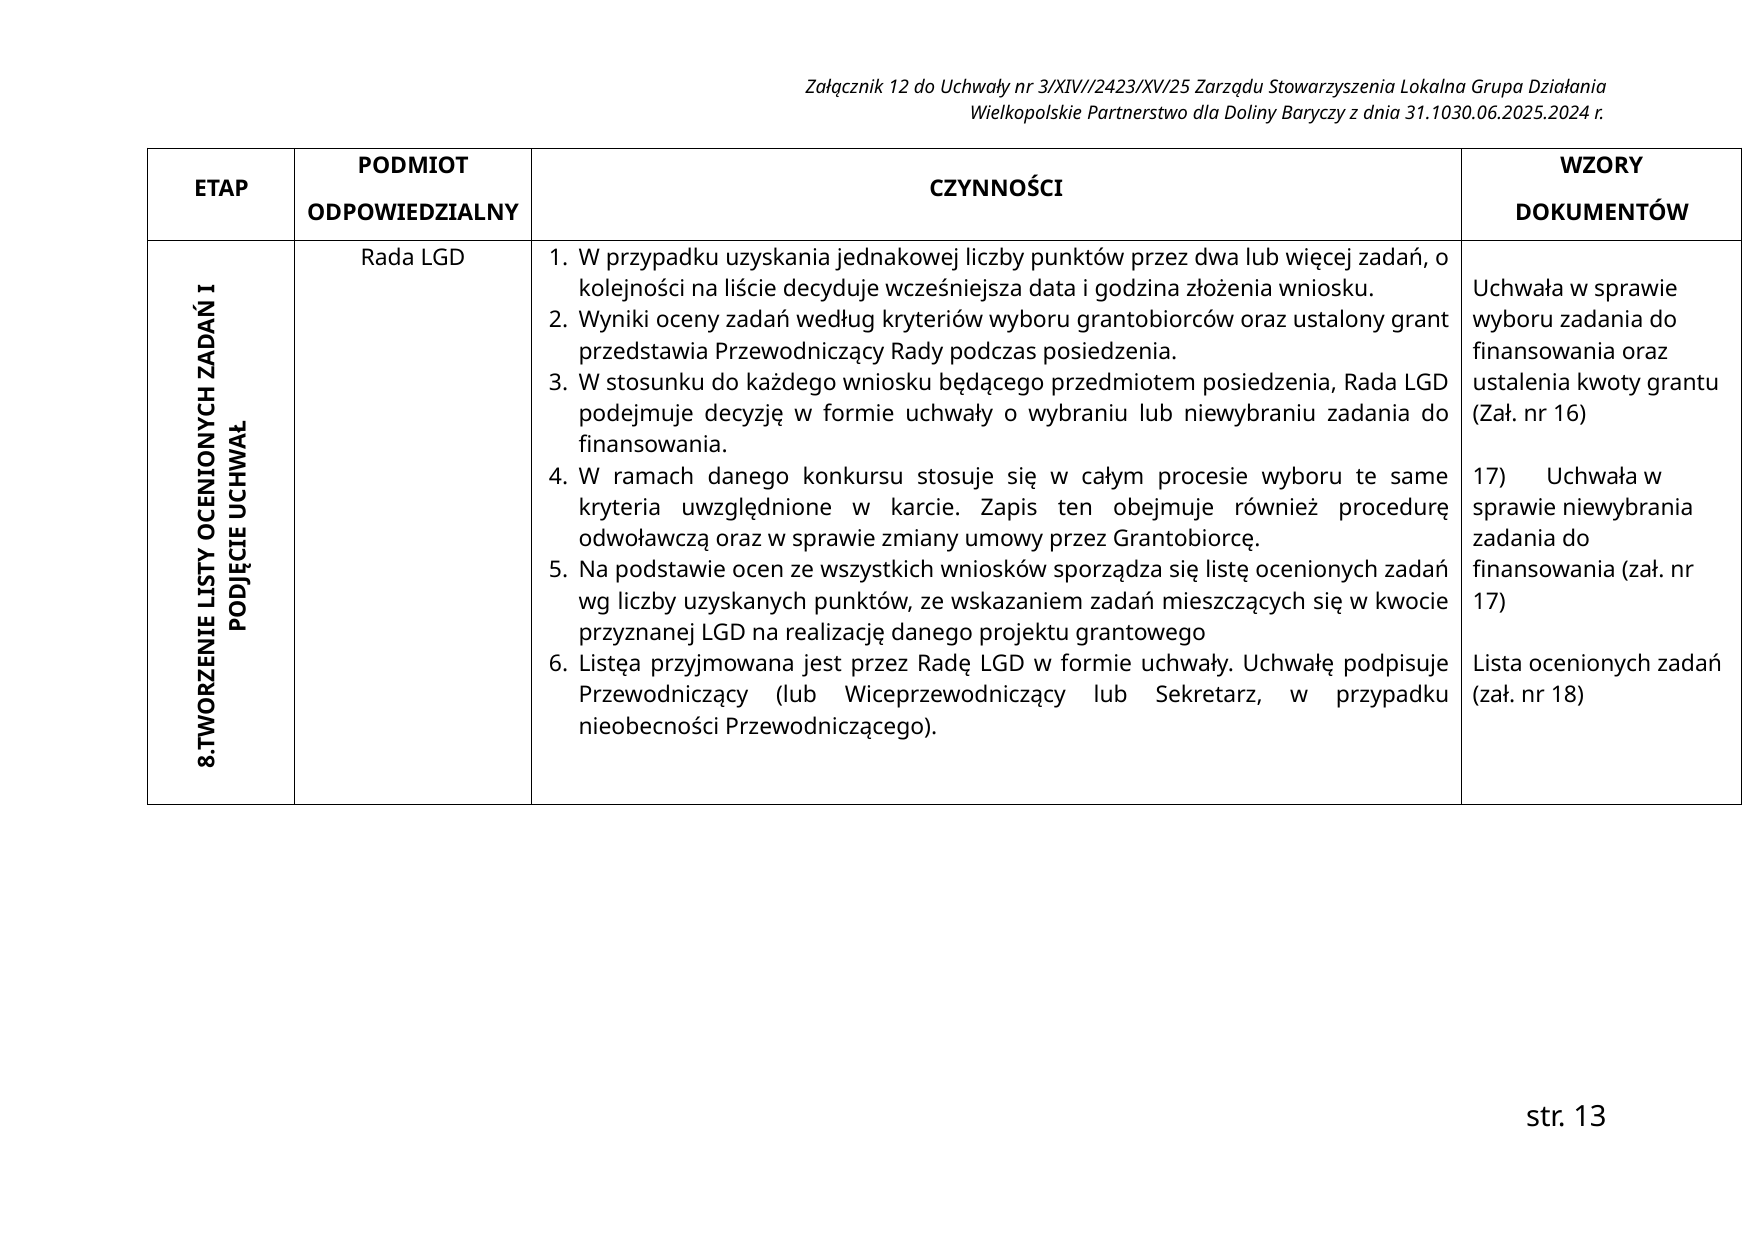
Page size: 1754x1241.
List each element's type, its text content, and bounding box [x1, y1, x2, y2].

table_cell Uchwała w sprawie wyboru zadania do finansowania oraz ustalenia kwoty grantu (Zał. nr 16) Uchwała w sprawie niewybrania zadania do finansowania (zał. nr 17) Lista ocenionych zadań (zał. nr 18) [1462, 241, 1741, 803]
table_header PODMIOT ODPOWIEDZIALNY [295, 149, 531, 240]
table_cell 8.TWORZENIE LISTY OCENIONYCH ZADAŃ I PODJĘCIE UCHWAŁ [148, 241, 294, 803]
table_cell W przypadku uzyskania jednakowej liczby punktów przez dwa lub więcej zadań, o kolejności na liście decyduje wcześniejsza data i godzina złożenia wniosku. Wyniki oceny zadań według kryteriów wyboru grantobiorców oraz ustalony grant przedstawia Przewodniczący Rady podczas posiedzenia. W stosunku do każdego wniosku będącego przedmiotem posiedzenia, Rada LGD podejmuje decyzję w formie uchwały o wybraniu lub niewybraniu zadania do finansowania. W ramach danego konkursu stosuje się w całym procesie wyboru te same kryteria uwzględnione w karcie. Zapis ten obejmuje również procedurę odwoławczą oraz w sprawie zmiany umowy przez Grantobiorcę. Na podstawie ocen ze wszystkich wniosków sporządza się listę ocenionych zadań wg liczby uzyskanych punktów, ze wskazaniem zadań mieszczących się w kwocie przyznanej LGD na realizację danego projektu grantowego List podpisuje Przewodniczący (lub Wiceprzewodniczący lub Sekretarz, w przypadku nieobecności Przewodniczącego). [532, 241, 1461, 803]
table_header ETAP [148, 149, 294, 240]
table_header CZYNNOŚCI [532, 149, 1461, 240]
table_header WZORY DOKUMENTÓW [1462, 149, 1741, 240]
table_cell Rada LGD [295, 241, 531, 803]
